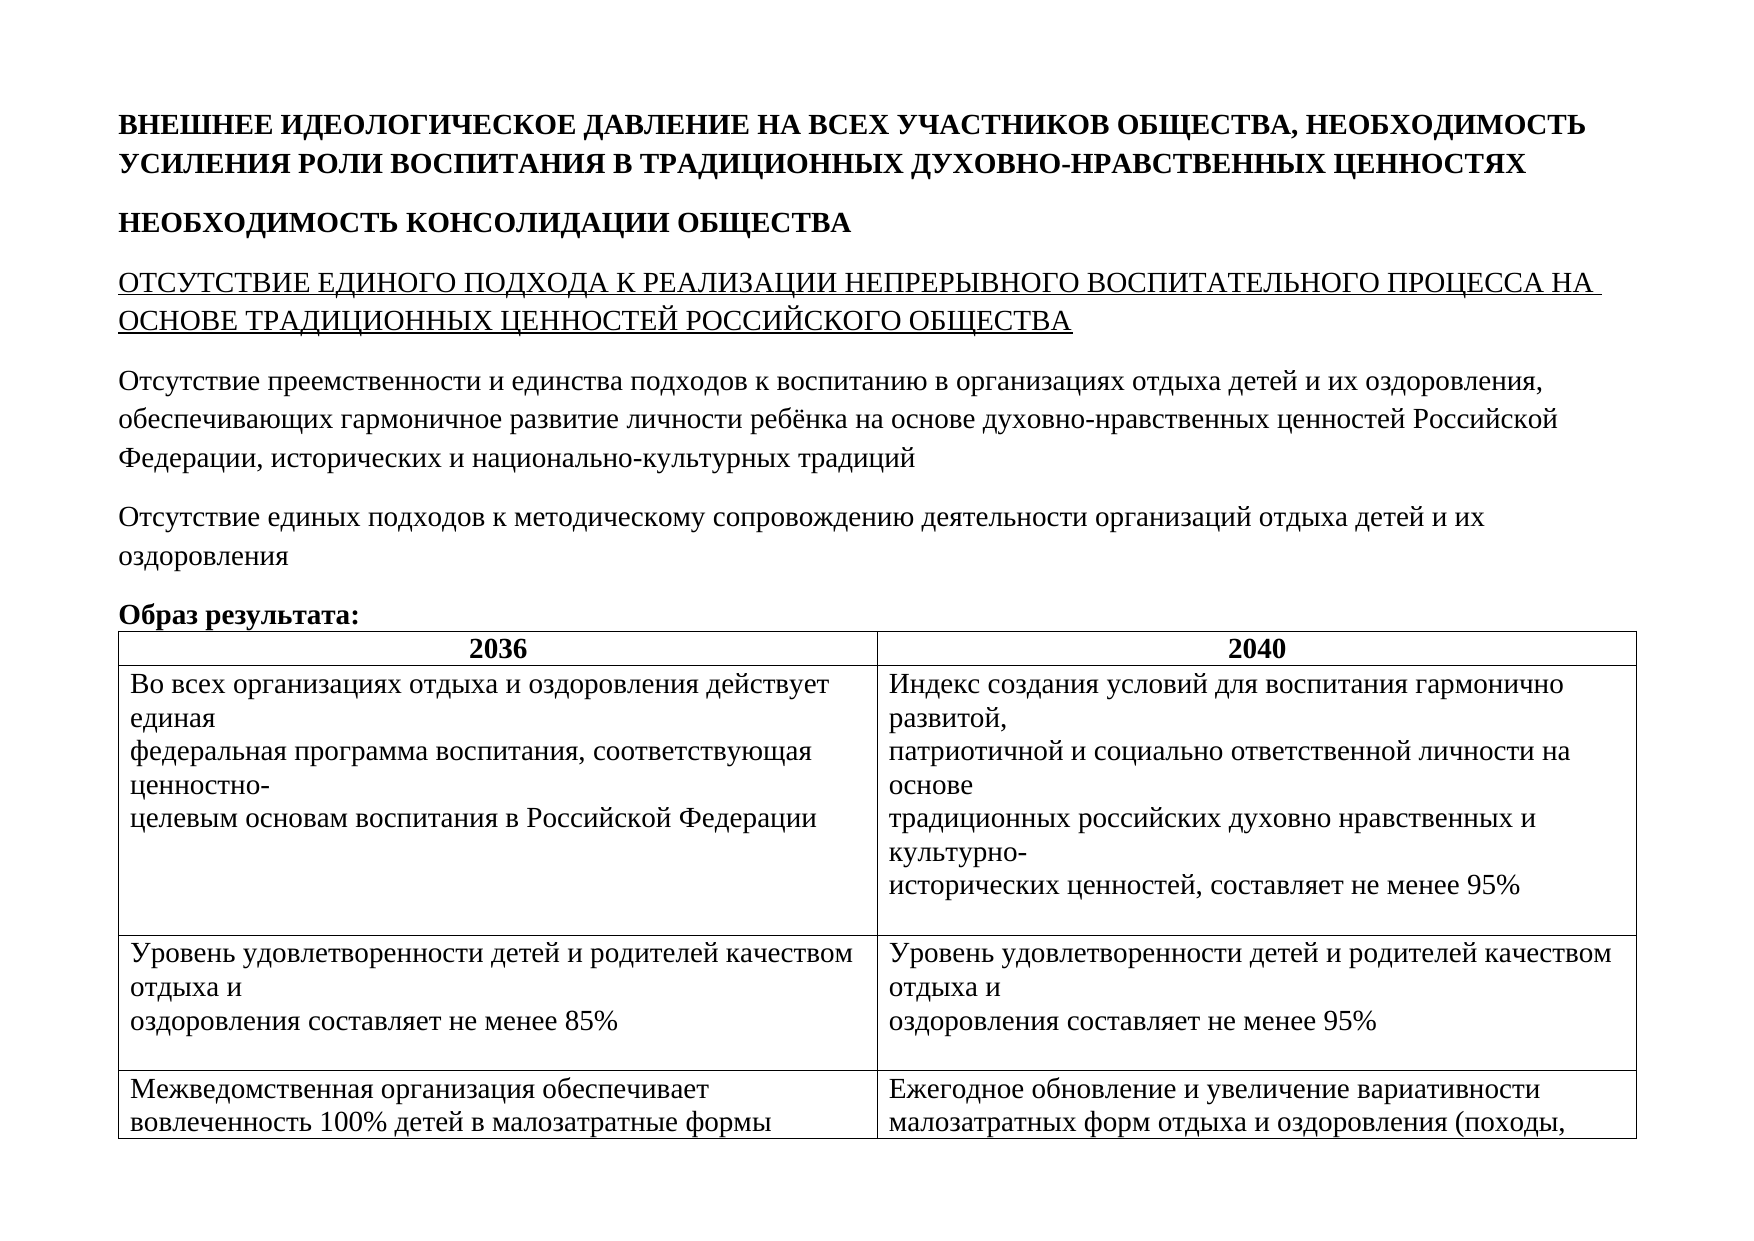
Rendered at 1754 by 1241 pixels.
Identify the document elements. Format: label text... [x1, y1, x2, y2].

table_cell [878, 1071, 1636, 1138]
text Отсутствие единых подходов к методическому сопровождению деятельности организаций отдыха детей и их оздоровления [118, 499, 1636, 571]
table_cell Уровень удовлетворенности детей и родителей качеством отдыха и оздоровления составляет не менее 85% [119, 936, 877, 1070]
text Отсутствие преемственности и единства подходов к воспитанию в организациях отдыха детей и их оздоровления, обеспечивающих гармоничное развитие личности ребёнка на основе духовно-нравственных ценностей Российской Федерации, исторических и национально-культурных традиций [118, 363, 1636, 473]
table_cell Индекс создания условий для воспитания гармонично развитой, патриотичной и социально ответственной личности на основе традиционных российских духовно нравственных и культурно- исторических ценностей, составляет не менее 95% [878, 666, 1636, 934]
table_header 2040 [878, 632, 1636, 665]
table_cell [119, 1071, 877, 1138]
text НЕОБХОДИМОСТЬ КОНСОЛИДАЦИИ ОБЩЕСТВА [118, 205, 1636, 239]
table_cell Уровень удовлетворенности детей и родителей качеством отдыха и оздоровления составляет не менее 95% [878, 936, 1636, 1070]
text ВНЕШНЕЕ ИДЕОЛОГИЧЕСКОЕ ДАВЛЕНИЕ НА ВСЕХ УЧАСТНИКОВ ОБЩЕСТВА, НЕОБХОДИМОСТЬ УСИЛЕНИЯ РОЛИ ВОСПИТАНИЯ В ТРАДИЦИОННЫХ ДУХОВНО-НРАВСТВЕННЫХ ЦЕННОСТЯХ [118, 107, 1636, 179]
table_cell Во всех организациях отдыха и оздоровления действует единая федеральная программа воспитания, соответствующая ценностно- целевым основам воспитания в Российской Федерации [119, 666, 877, 934]
text ОТСУТСТВИЕ ЕДИНОГО ПОДХОДА К РЕАЛИЗАЦИИ НЕПРЕРЫВНОГО ВОСПИТАТЕЛЬНОГО ПРОЦЕССА НА ОСНОВЕ ТРАДИЦИОННЫХ ЦЕННОСТЕЙ РОССИЙСКОГО ОБЩЕСТВА [118, 265, 1636, 337]
text Образ результата: [118, 597, 1636, 631]
table_header 2036 [119, 632, 877, 665]
